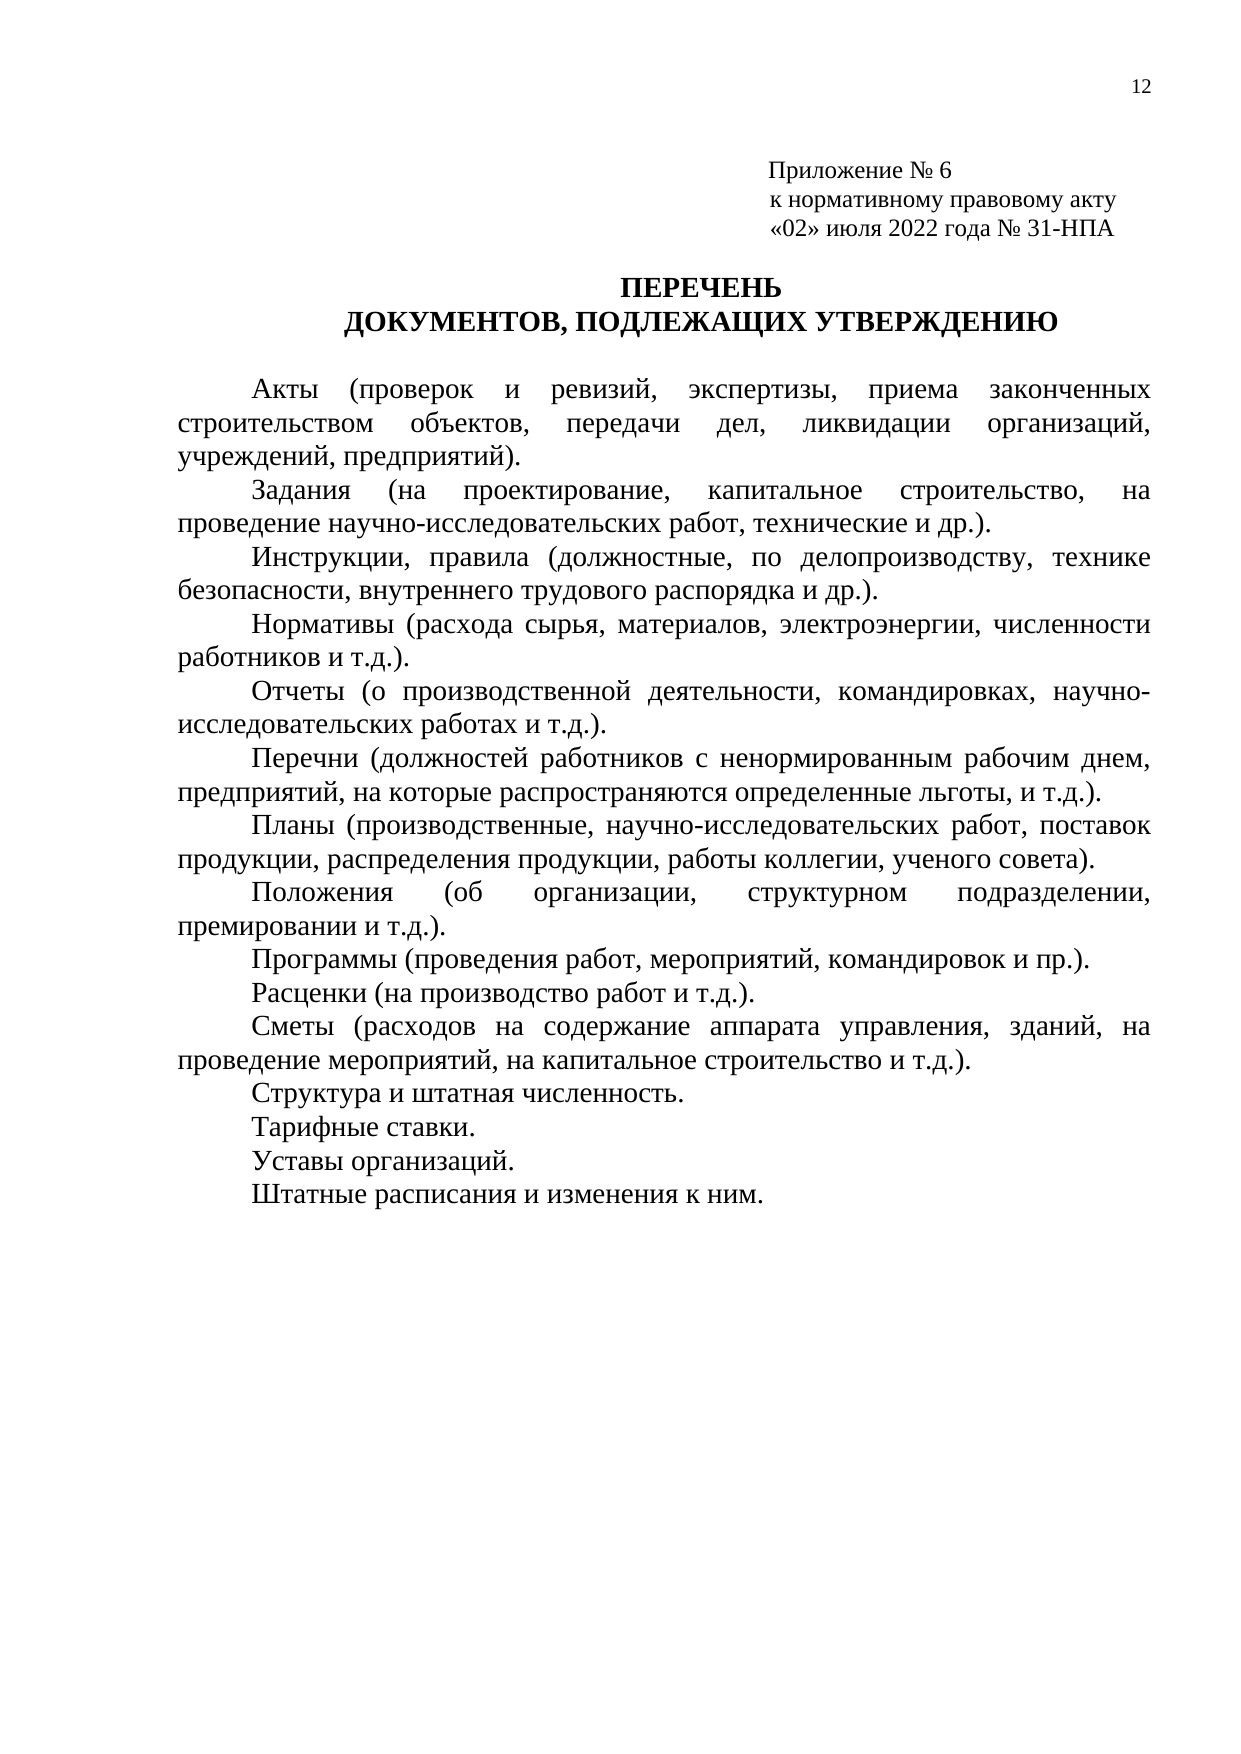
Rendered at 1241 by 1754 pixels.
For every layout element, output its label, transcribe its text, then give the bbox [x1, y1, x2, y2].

text Приложение № 6 [768, 156, 1152, 184]
text Программы (проведения работ, мероприятий, командировок и пр.). [177, 941, 1152, 975]
text Расценки (на производство работ и т.д.). [177, 975, 1152, 1008]
text Планы (производственные, научно-исследовательских работ, поставок продукции, распределения продукции, работы коллегии, ученого совета). [177, 807, 1152, 874]
text Тарифные ставки. [177, 1109, 1152, 1143]
text Нормативы (расхода сырья, материалов, электроэнергии, численности работников и т.д.). [177, 606, 1152, 673]
text Уставы организаций. [177, 1143, 1152, 1176]
text к нормативному правовому акту [738, 184, 1152, 213]
text Сметы (расходов на содержание аппарата управления, зданий, на проведение мероприятий, на капитальное строительство и т.д.). [177, 1008, 1152, 1076]
text Штатные расписания и изменения к ним. [177, 1176, 1152, 1210]
title ПЕРЕЧЕНЬ [177, 271, 1152, 304]
text Акты (проверок и ревизий, экспертизы, приема законченных строительством объектов, передачи дел, ликвидации организаций, учреждений, предприятий). [177, 371, 1152, 472]
text «02» июля 2022 года № 31-НПА [738, 213, 1152, 242]
text Отчеты (о производственной деятельности, командировках, научно-исследовательских работах и т.д.). [177, 673, 1152, 740]
text Структура и штатная численность. [177, 1076, 1152, 1109]
text Задания (на проектирование, капитальное строительство, на проведение научно-исследовательских работ, технические и др.). [177, 472, 1152, 539]
title ДОКУМЕНТОВ, ПОДЛЕЖАЩИХ УТВЕРЖДЕНИЮ [177, 304, 1152, 338]
text Перечни (должностей работников с ненормированным рабочим днем, предприятий, на которые распространяются определенные льготы, и т.д.). [177, 740, 1152, 807]
text Инструкции, правила (должностные, по делопроизводству, технике безопасности, внутреннего трудового распорядка и др.). [177, 539, 1152, 606]
text Положения (об организации, структурном подразделении, премировании и т.д.). [177, 874, 1152, 941]
